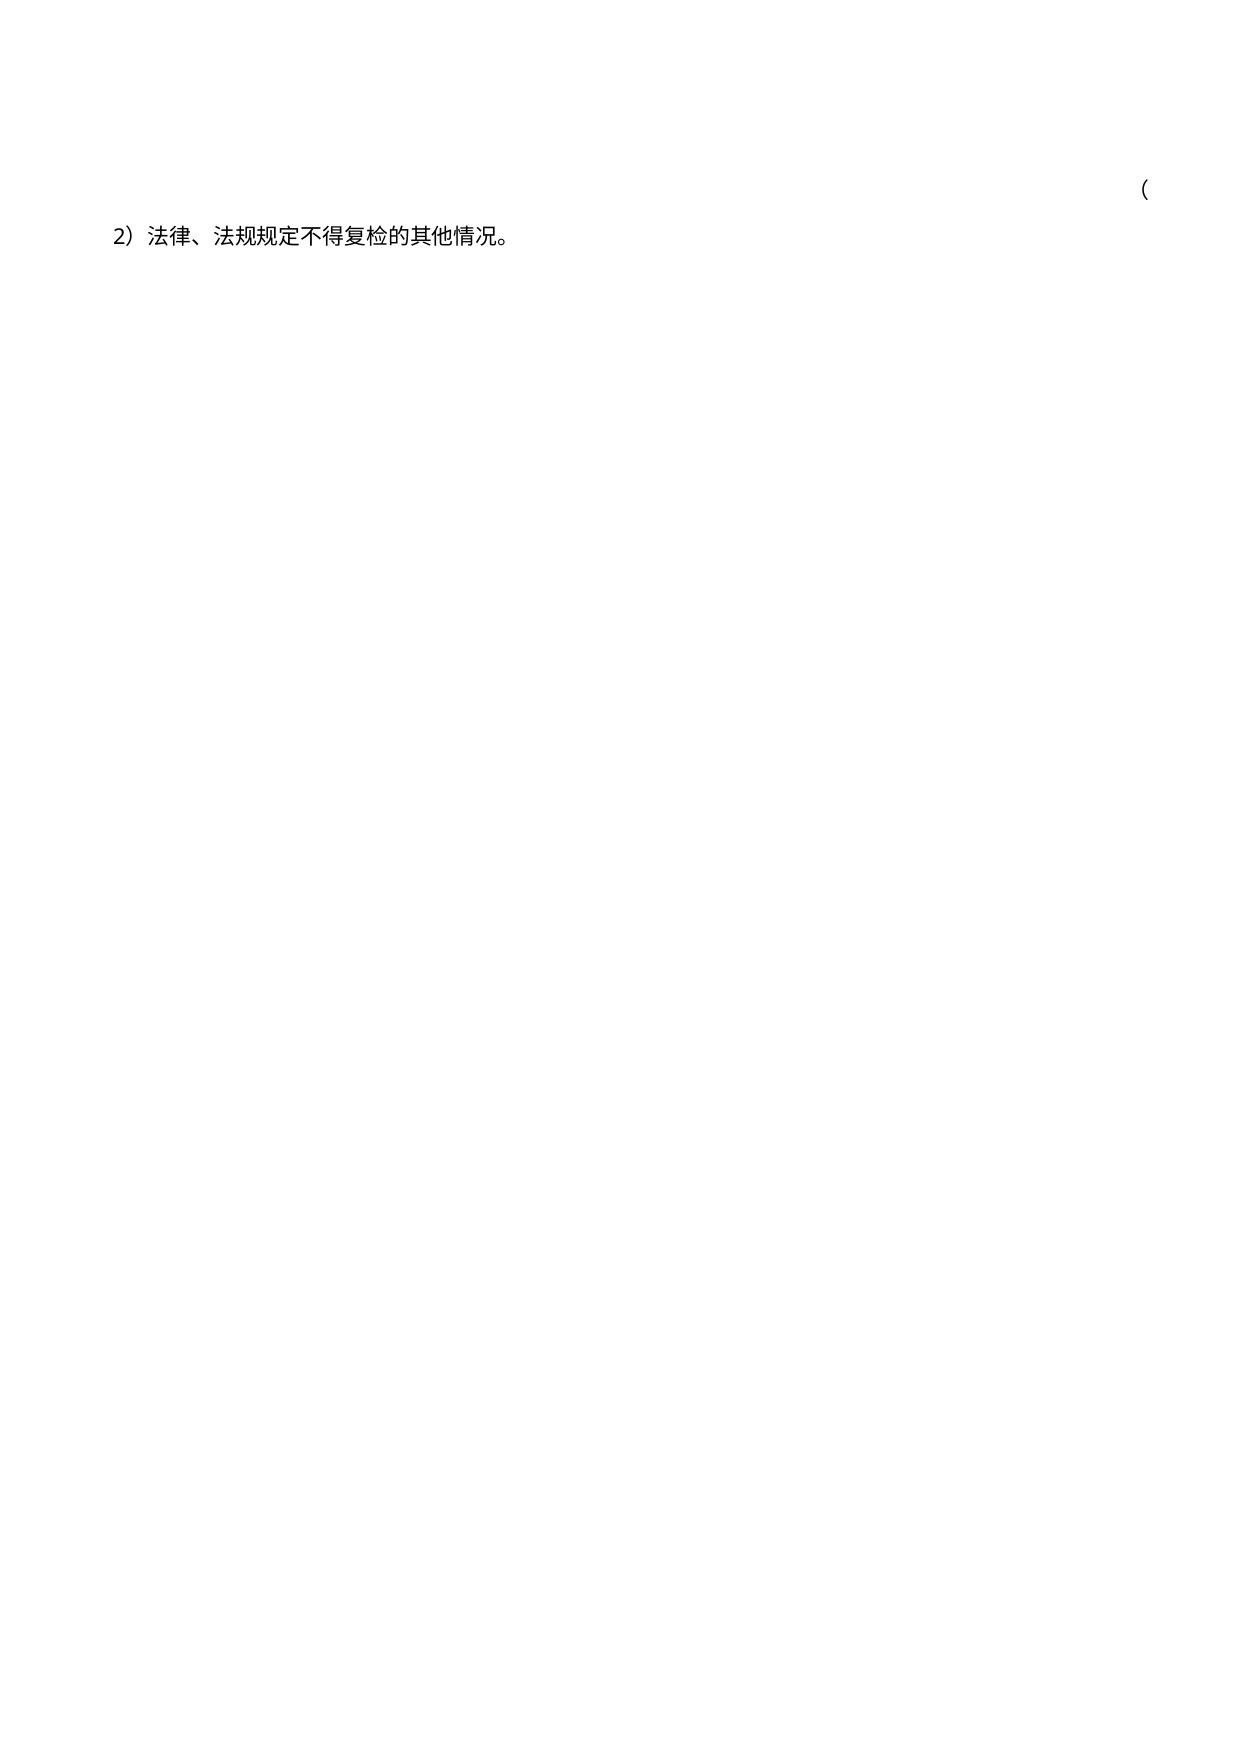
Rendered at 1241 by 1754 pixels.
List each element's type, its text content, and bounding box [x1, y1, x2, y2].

text （2）法律、法规规定不得复检的其他情况。 [113, 162, 1127, 254]
